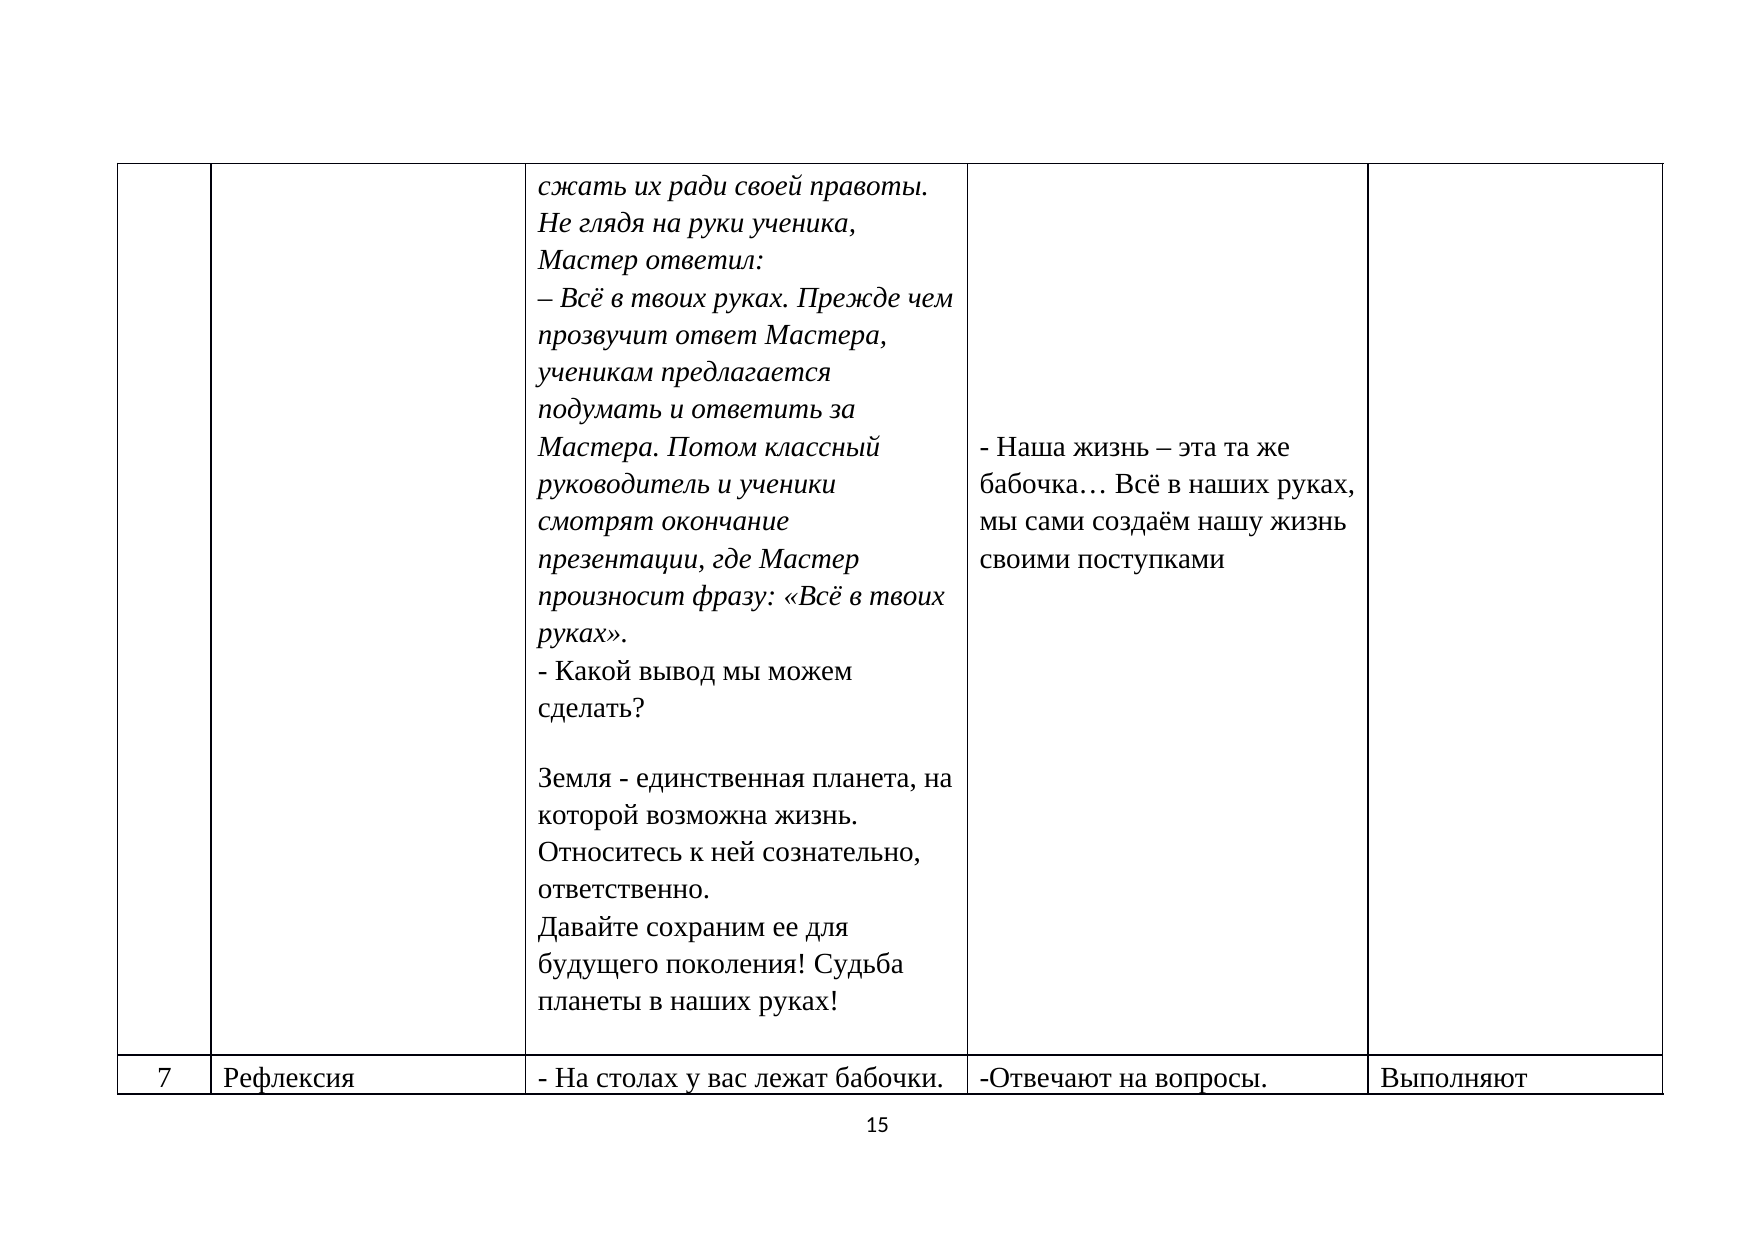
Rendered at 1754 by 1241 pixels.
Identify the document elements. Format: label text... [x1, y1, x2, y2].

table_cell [968, 1056, 1367, 1093]
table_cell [212, 1056, 525, 1093]
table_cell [212, 164, 525, 1054]
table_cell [1369, 1056, 1662, 1093]
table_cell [526, 164, 967, 1054]
table_cell 6 [118, 164, 210, 1054]
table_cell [1369, 164, 1662, 1054]
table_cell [968, 164, 1367, 1054]
table_cell 7 [118, 1056, 210, 1093]
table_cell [526, 1056, 967, 1093]
